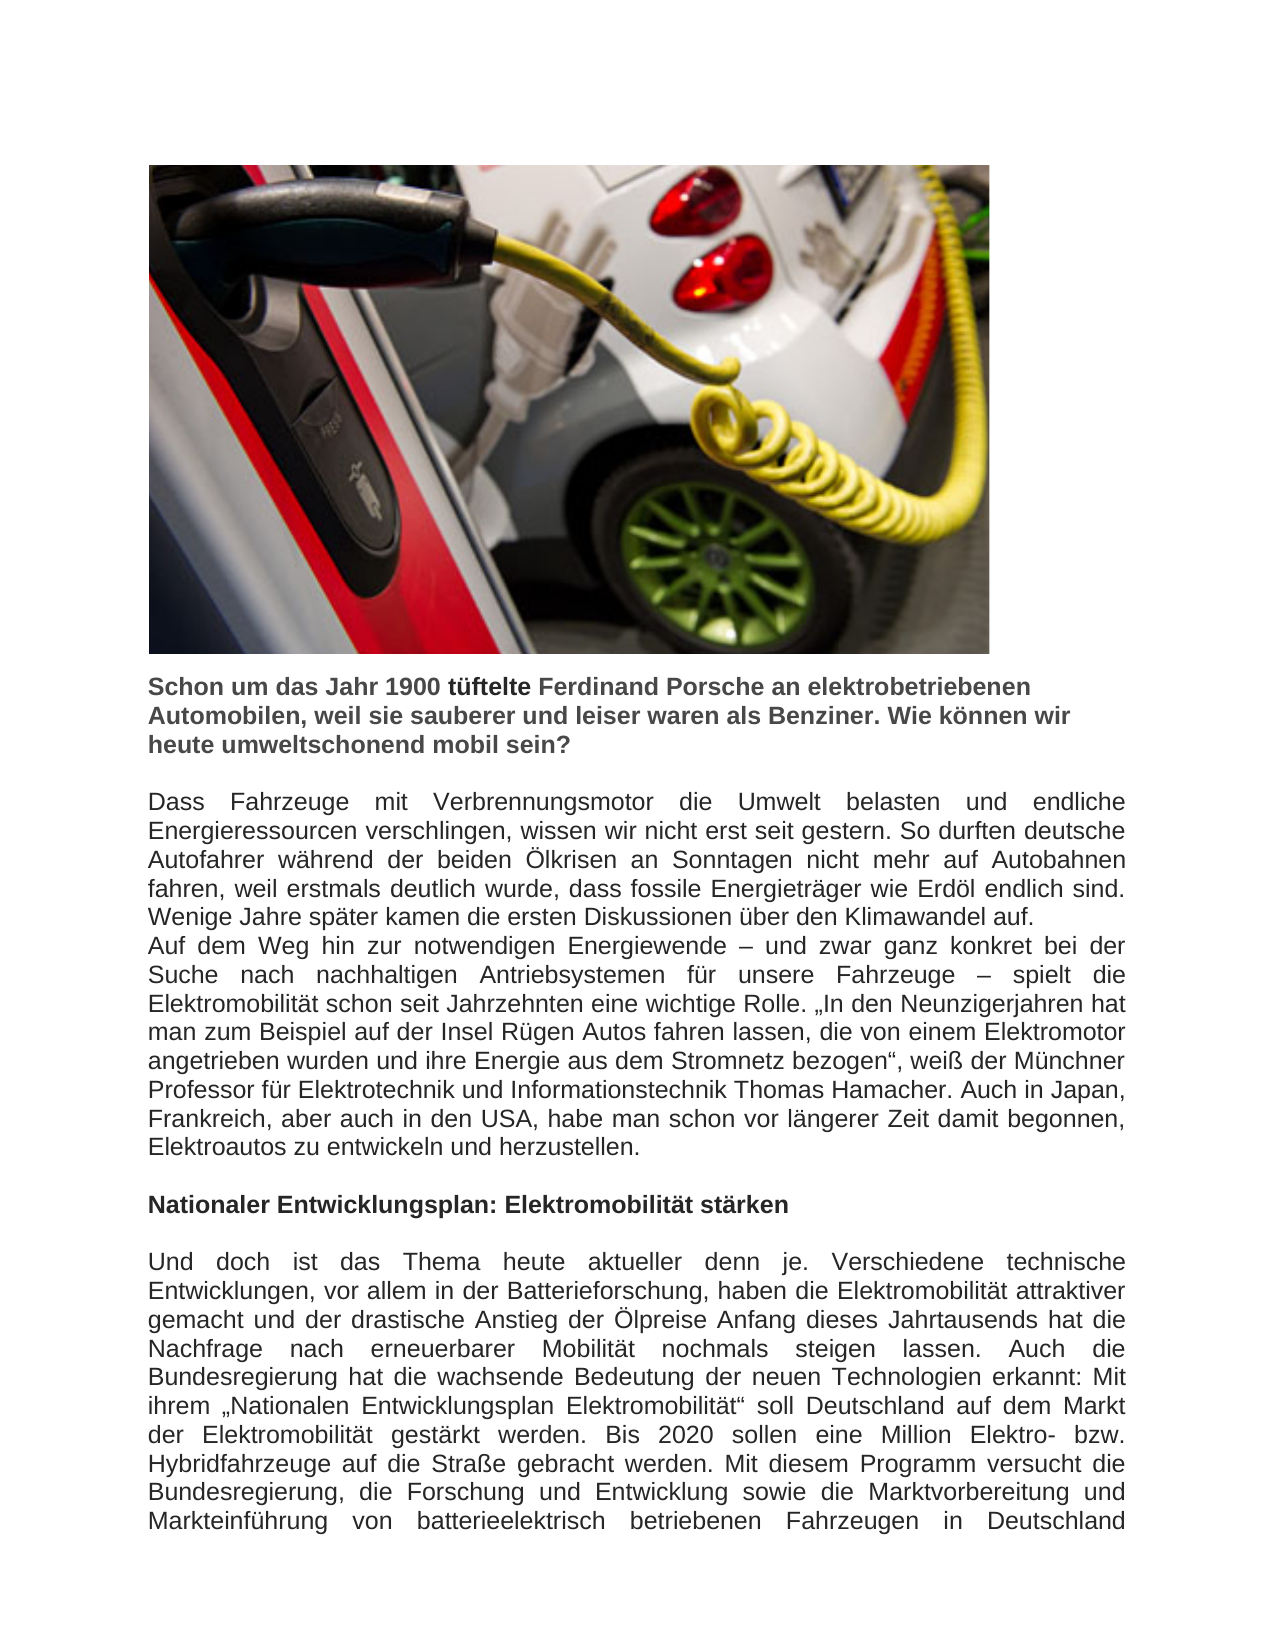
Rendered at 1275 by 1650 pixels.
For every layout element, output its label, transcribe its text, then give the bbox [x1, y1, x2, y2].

text Nationaler Entwicklungsplan: Elektromobilität stärken [148, 1190, 1127, 1218]
text Dass Fahrzeuge mit Verbrennungsmotor die Umwelt belasten und endliche Energieressourcen verschlingen, wissen wir nicht erst seit gestern. So durften deutsche Autofahrer während der beiden Ölkrisen an Sonntagen nicht mehr auf Autobahnen fahren, weil erstmals deutlich wurde, dass fossile Energieträger wie Erdöl endlich sind. Wenige Jahre später kamen die ersten Diskussionen über den Klimawandel auf. [148, 787, 1127, 931]
text Schon um das Jahr 1900 tüftelte Ferdinand Porsche an elektrobetriebenen Automobilen, weil sie sauberer und leiser waren als Benziner. Wie können wir heute umweltschonend mobil sein? [148, 672, 1127, 758]
picture [147, 165, 988, 652]
text Auf dem Weg hin zur notwendigen Energiewende – und zwar ganz konkret bei der Suche nach nachhaltigen Antriebsystemen für unsere Fahrzeuge – spielt die Elektromobilität schon seit Jahrzehnten eine wichtige Rolle. „In den Neunzigerjahren hat man zum Beispiel auf der Insel Rügen Autos fahren lassen, die von einem Elektromotor angetrieben wurden und ihre Energie aus dem Stromnetz bezogen“, weiß der Münchner Professor für Elektrotechnik und Informationstechnik Thomas Hamacher. Auch in Japan, Frankreich, aber auch in den USA, habe man schon vor längerer Zeit damit begonnen, Elektroautos zu entwickeln und herzustellen. [148, 931, 1127, 1161]
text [148, 1247, 1127, 1535]
